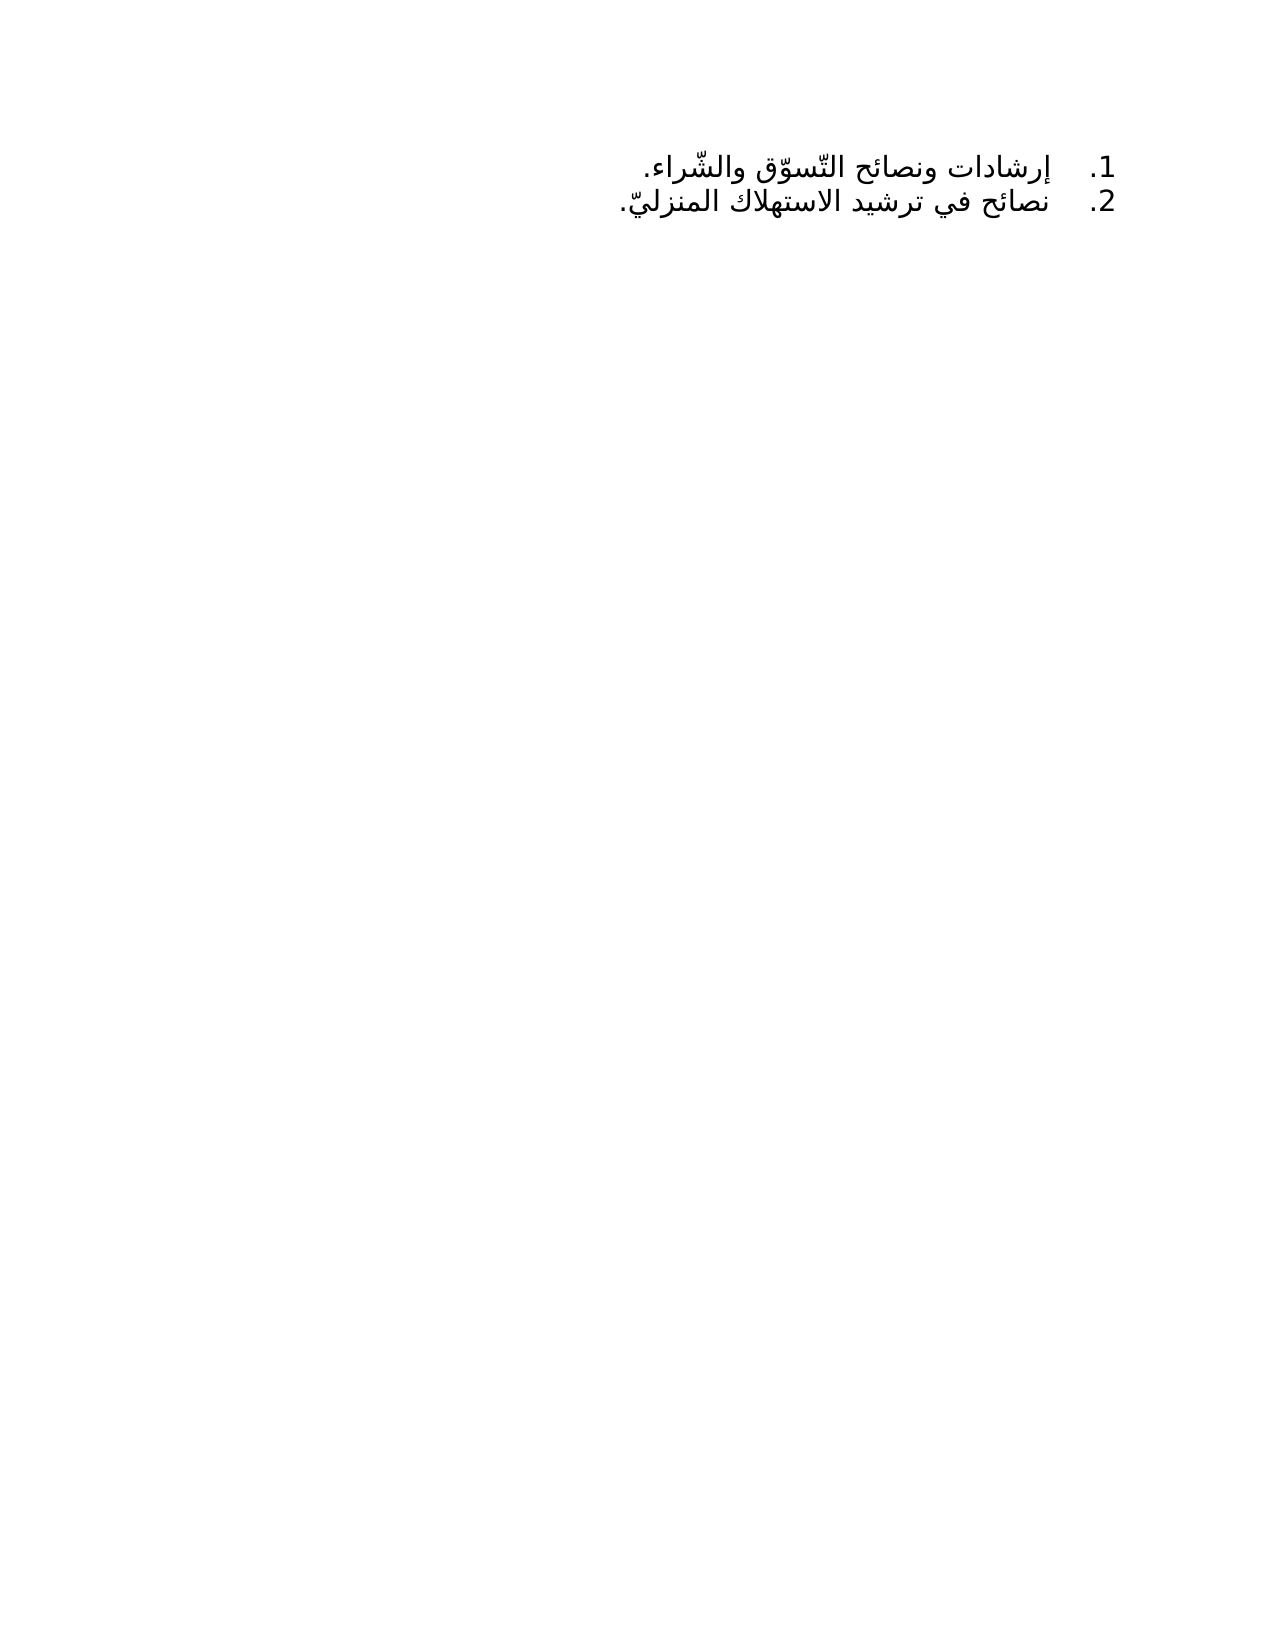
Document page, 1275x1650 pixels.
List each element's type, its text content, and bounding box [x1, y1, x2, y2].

list إرشادات ونصائح التّسوّق والشّراء. [150, 150, 1089, 184]
list نصائح في ترشيد الاستهلاك المنزليّ. [150, 184, 1089, 218]
